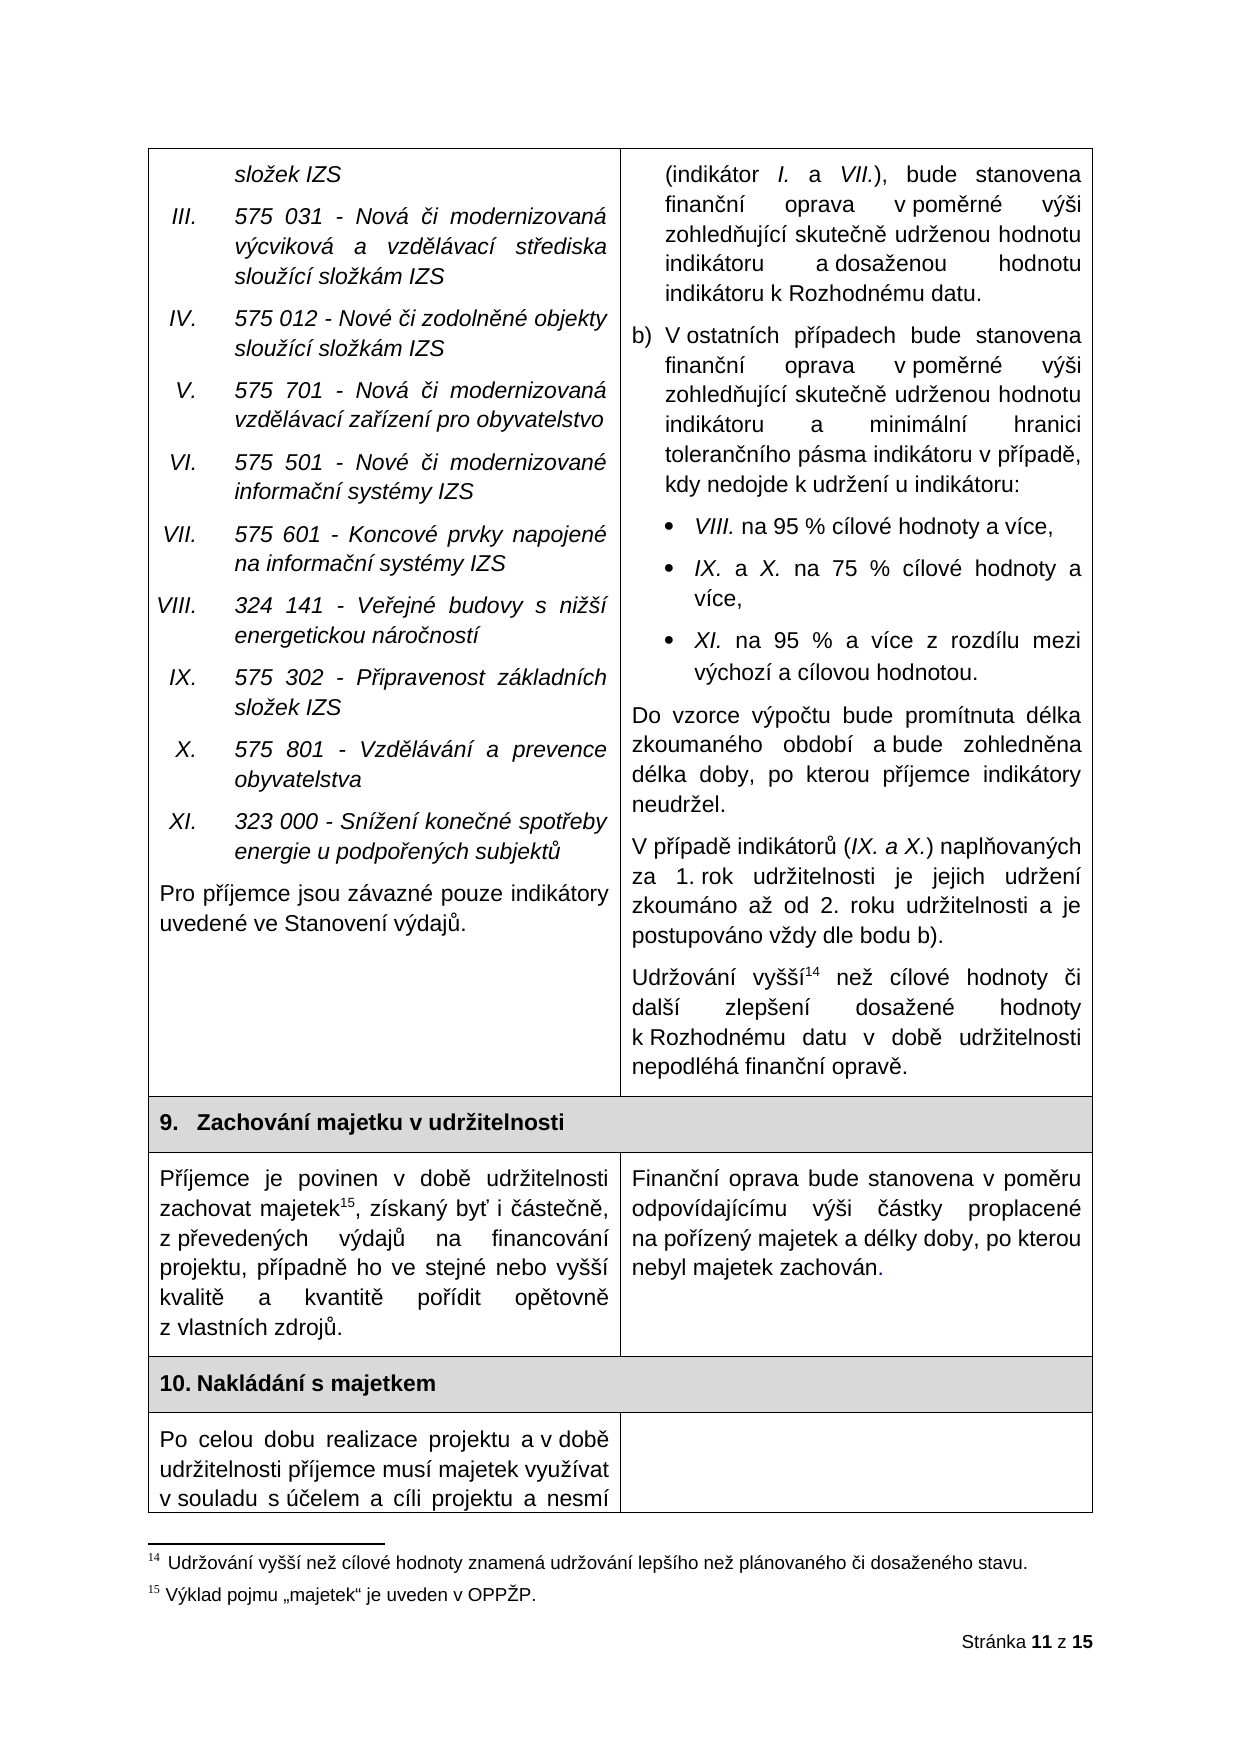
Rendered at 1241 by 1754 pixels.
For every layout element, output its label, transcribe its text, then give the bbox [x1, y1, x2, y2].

table_cell Finanční oprava bude stanovena v poměru odpovídajícímu výši částky proplacené na pořízený majetek a délky doby, po kterou nebyl majetek zachován. [621, 1153, 1092, 1356]
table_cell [149, 149, 620, 1096]
table_cell Nakládání s majetkem [149, 1357, 1092, 1412]
table_cell [621, 1413, 1092, 1512]
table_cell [621, 149, 1092, 1096]
table_cell Zachování majetku v udržitelnosti [149, 1097, 1092, 1152]
table_cell Příjemce je povinen v době udržitelnosti zachovat majetek, získaný byť i částečně, z převedených výdajů na financování projektu, případně ho ve stejné nebo vyšší kvalitě a kvantitě pořídit opětovně z vlastních zdrojů. [149, 1153, 620, 1356]
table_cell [149, 1413, 620, 1512]
